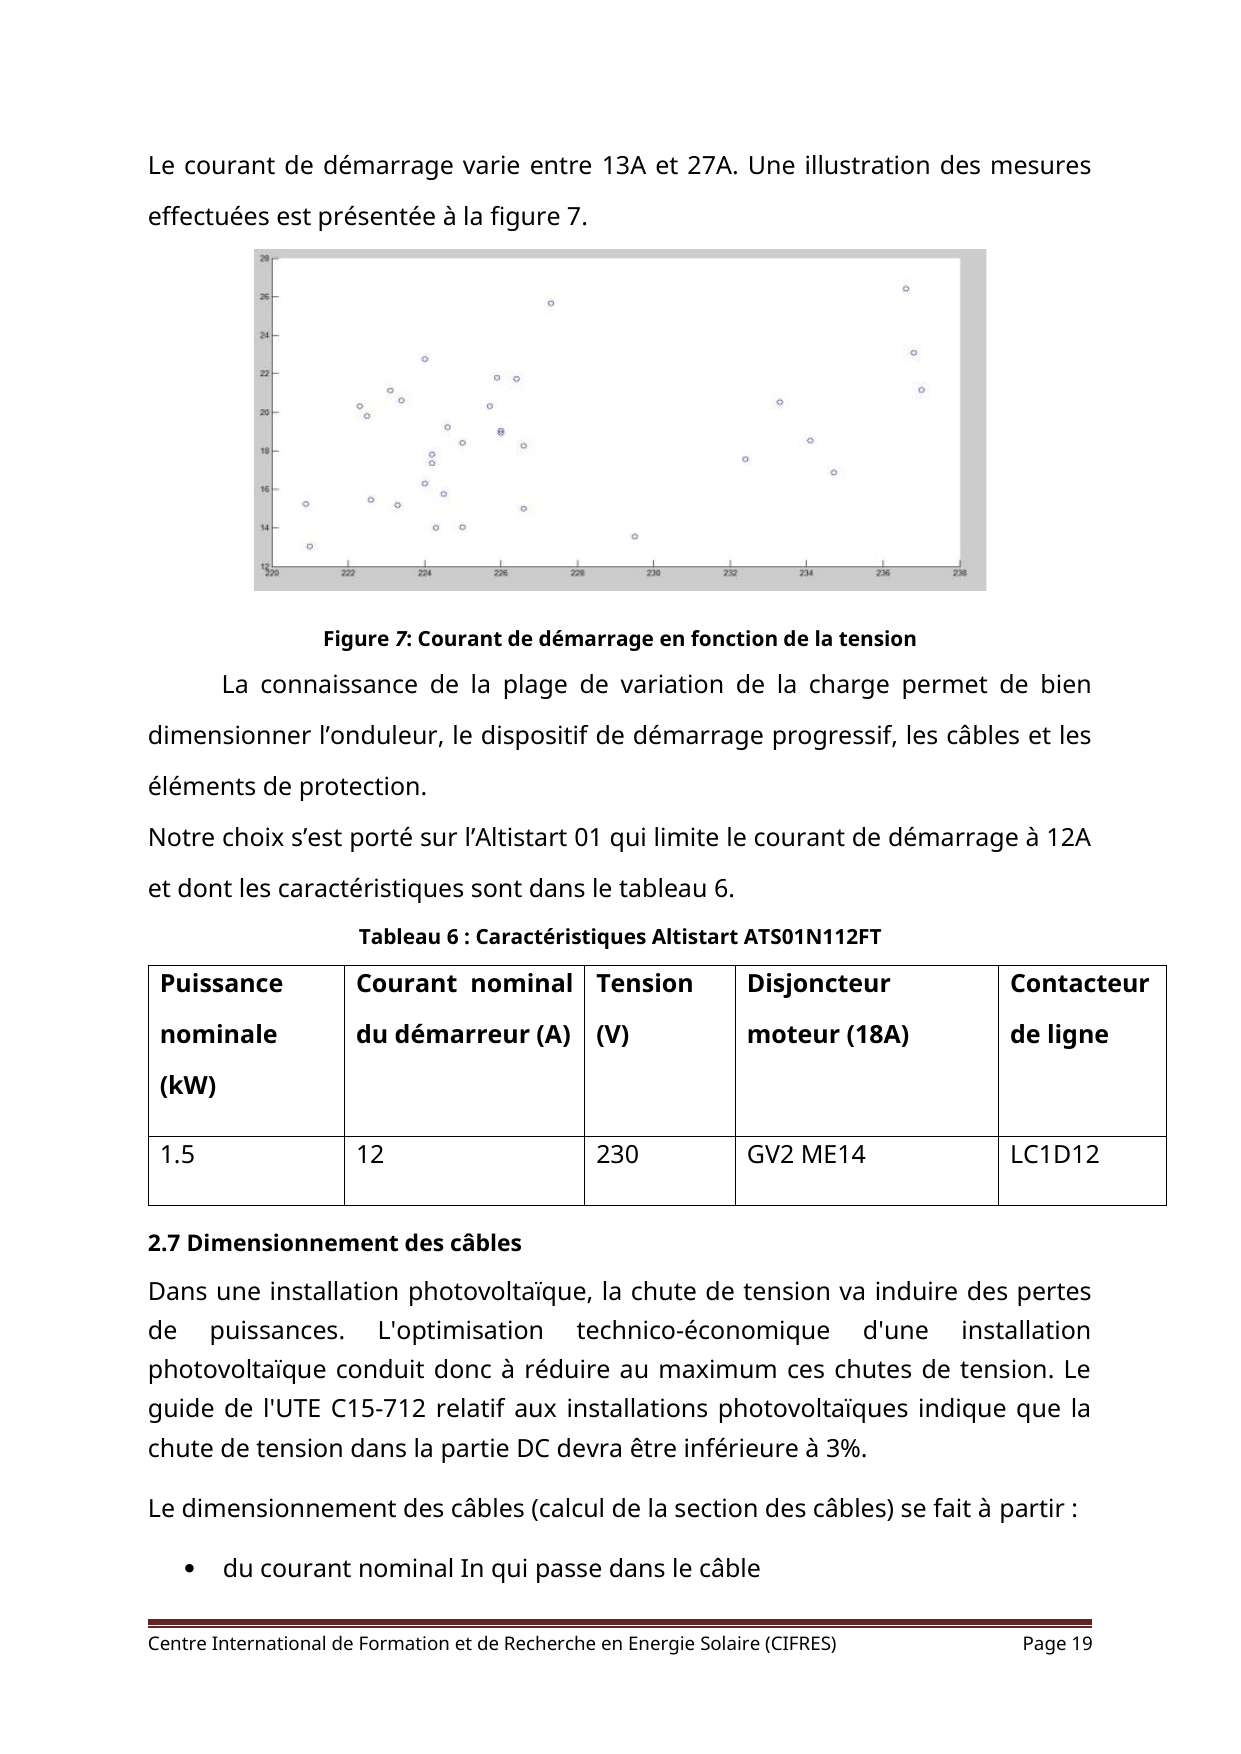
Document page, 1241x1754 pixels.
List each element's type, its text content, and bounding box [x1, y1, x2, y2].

table_header Tension (V) [585, 966, 735, 1136]
table_header Contacteur de ligne [999, 966, 1166, 1136]
table_header Disjoncteur moteur (18A) [736, 966, 998, 1136]
text Dans une installation photovoltaïque, la chute de tension va induire des pertes de puissances. L'optimisation technico-économique d'une installation photovoltaïque conduit donc à réduire au maximum ces chutes de tension. Le guide de l'UTE C15-712 relatif aux installations photovoltaïques indique que la chute de tension dans la partie DC devra être inférieure à 3%. [148, 1273, 1092, 1464]
list du courant nominal In qui passe dans le câble [185, 1550, 1092, 1584]
text Figure 7: Courant de démarrage en fonction de la tension [148, 624, 1092, 653]
text La connaissance de la plage de variation de la charge permet de bien dimensionner l’onduleur, le dispositif de démarrage progressif, les câbles et les éléments de protection. [148, 667, 1092, 803]
text Le courant de démarrage varie entre 13A et 27A. Une illustration des mesures effectuées est présentée à la figure 7. [148, 148, 1092, 233]
text Le dimensionnement des câbles (calcul de la section des câbles) se fait à partir : [148, 1490, 1092, 1524]
table_cell GV2 ME14 [736, 1137, 998, 1205]
text Notre choix s’est porté sur l’Altistart 01 qui limite le courant de démarrage à 12A et dont les caractéristiques sont dans le tableau 6. [148, 820, 1092, 905]
picture [253, 249, 987, 591]
subtitle 2.7 Dimensionnement des câbles [148, 1227, 1092, 1258]
table_cell 12 [345, 1137, 584, 1205]
text Tableau 6 : Caractéristiques Altistart ATS01N112FT [148, 922, 1092, 950]
table_header Puissance nominale (kW) [149, 966, 344, 1136]
table_cell 1.5 [149, 1137, 344, 1205]
table_header Courant nominal du démarreur (A) [345, 966, 584, 1136]
table_cell LC1D12 [999, 1137, 1166, 1205]
table_cell 230 [585, 1137, 735, 1205]
